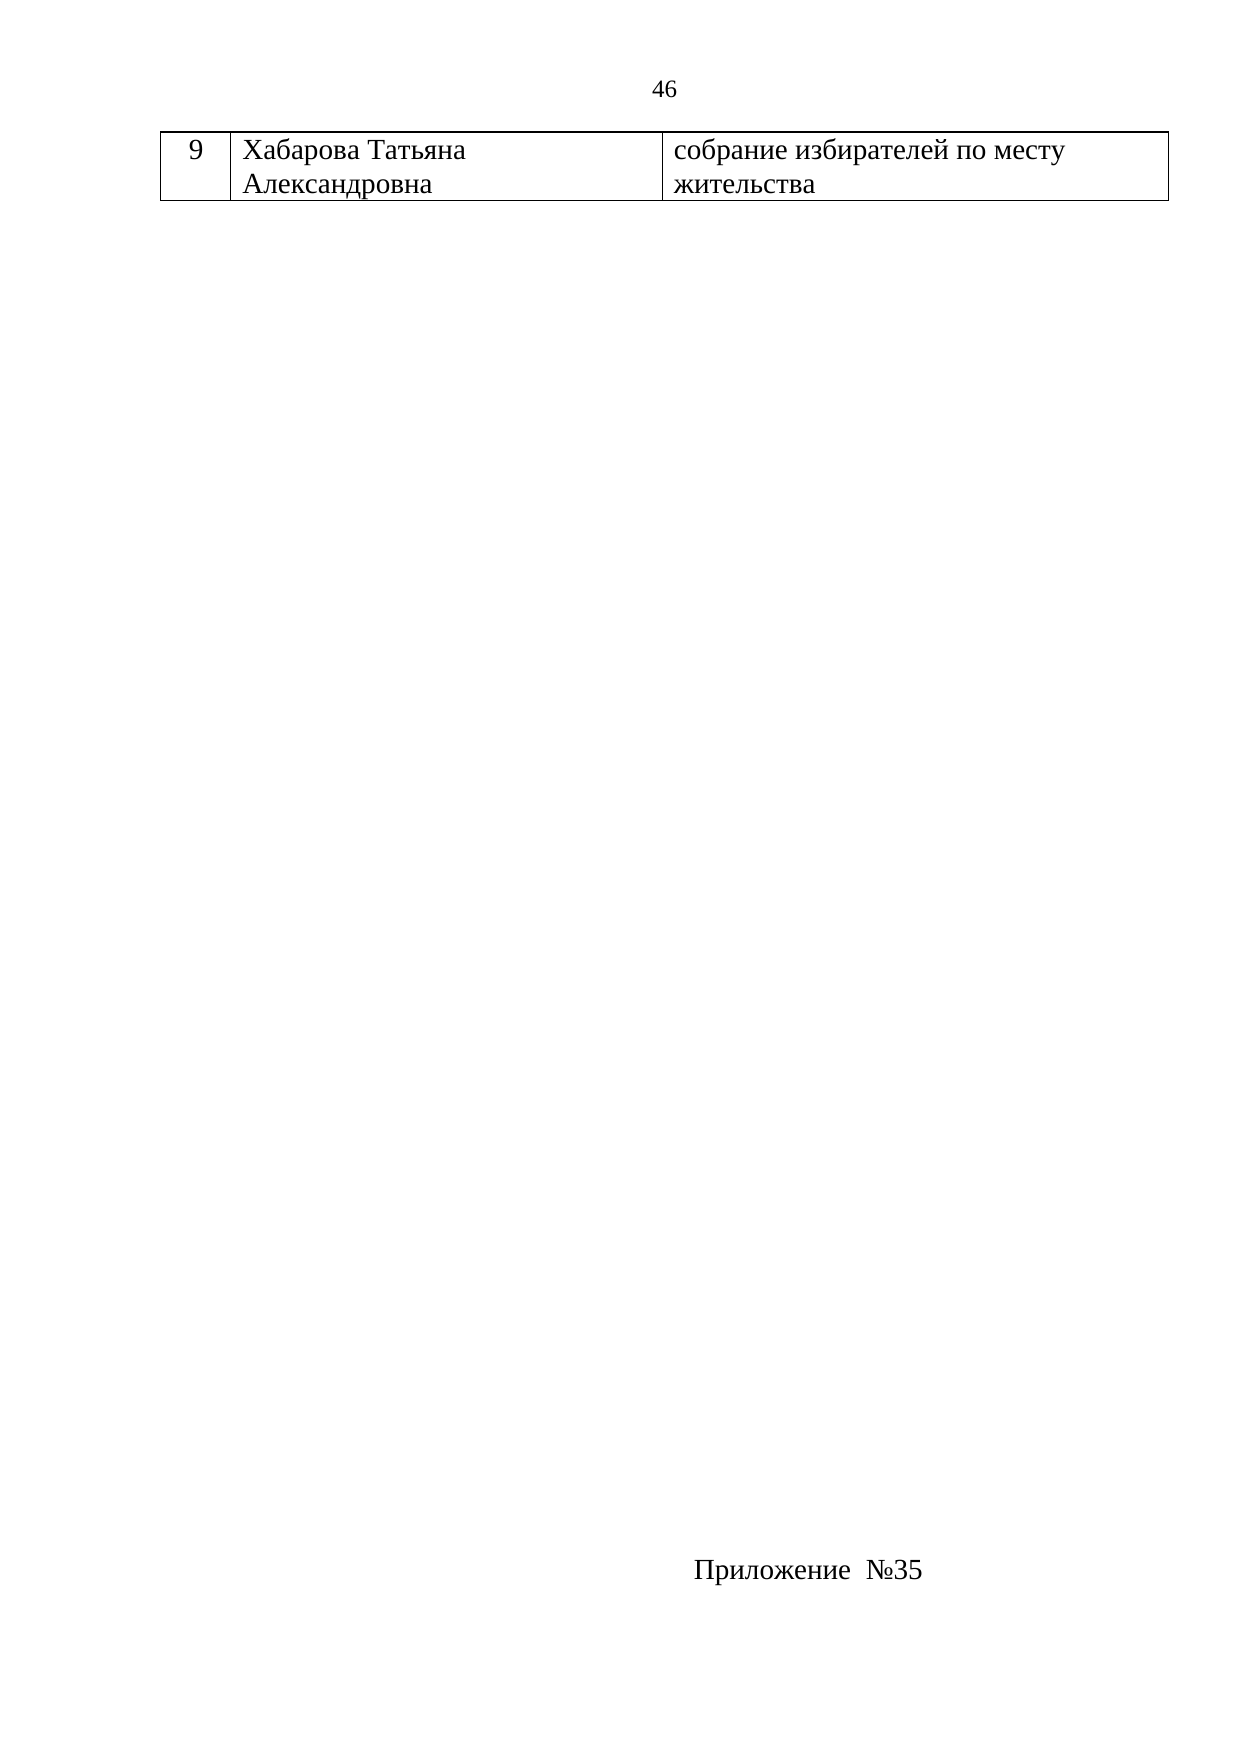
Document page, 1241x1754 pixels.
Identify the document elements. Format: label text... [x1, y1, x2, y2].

text Приложение №35 [693, 1552, 1152, 1585]
table_cell Хабарова Татьяна Александровна [231, 133, 662, 199]
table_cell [663, 133, 1168, 199]
table_cell 9 [161, 133, 230, 199]
